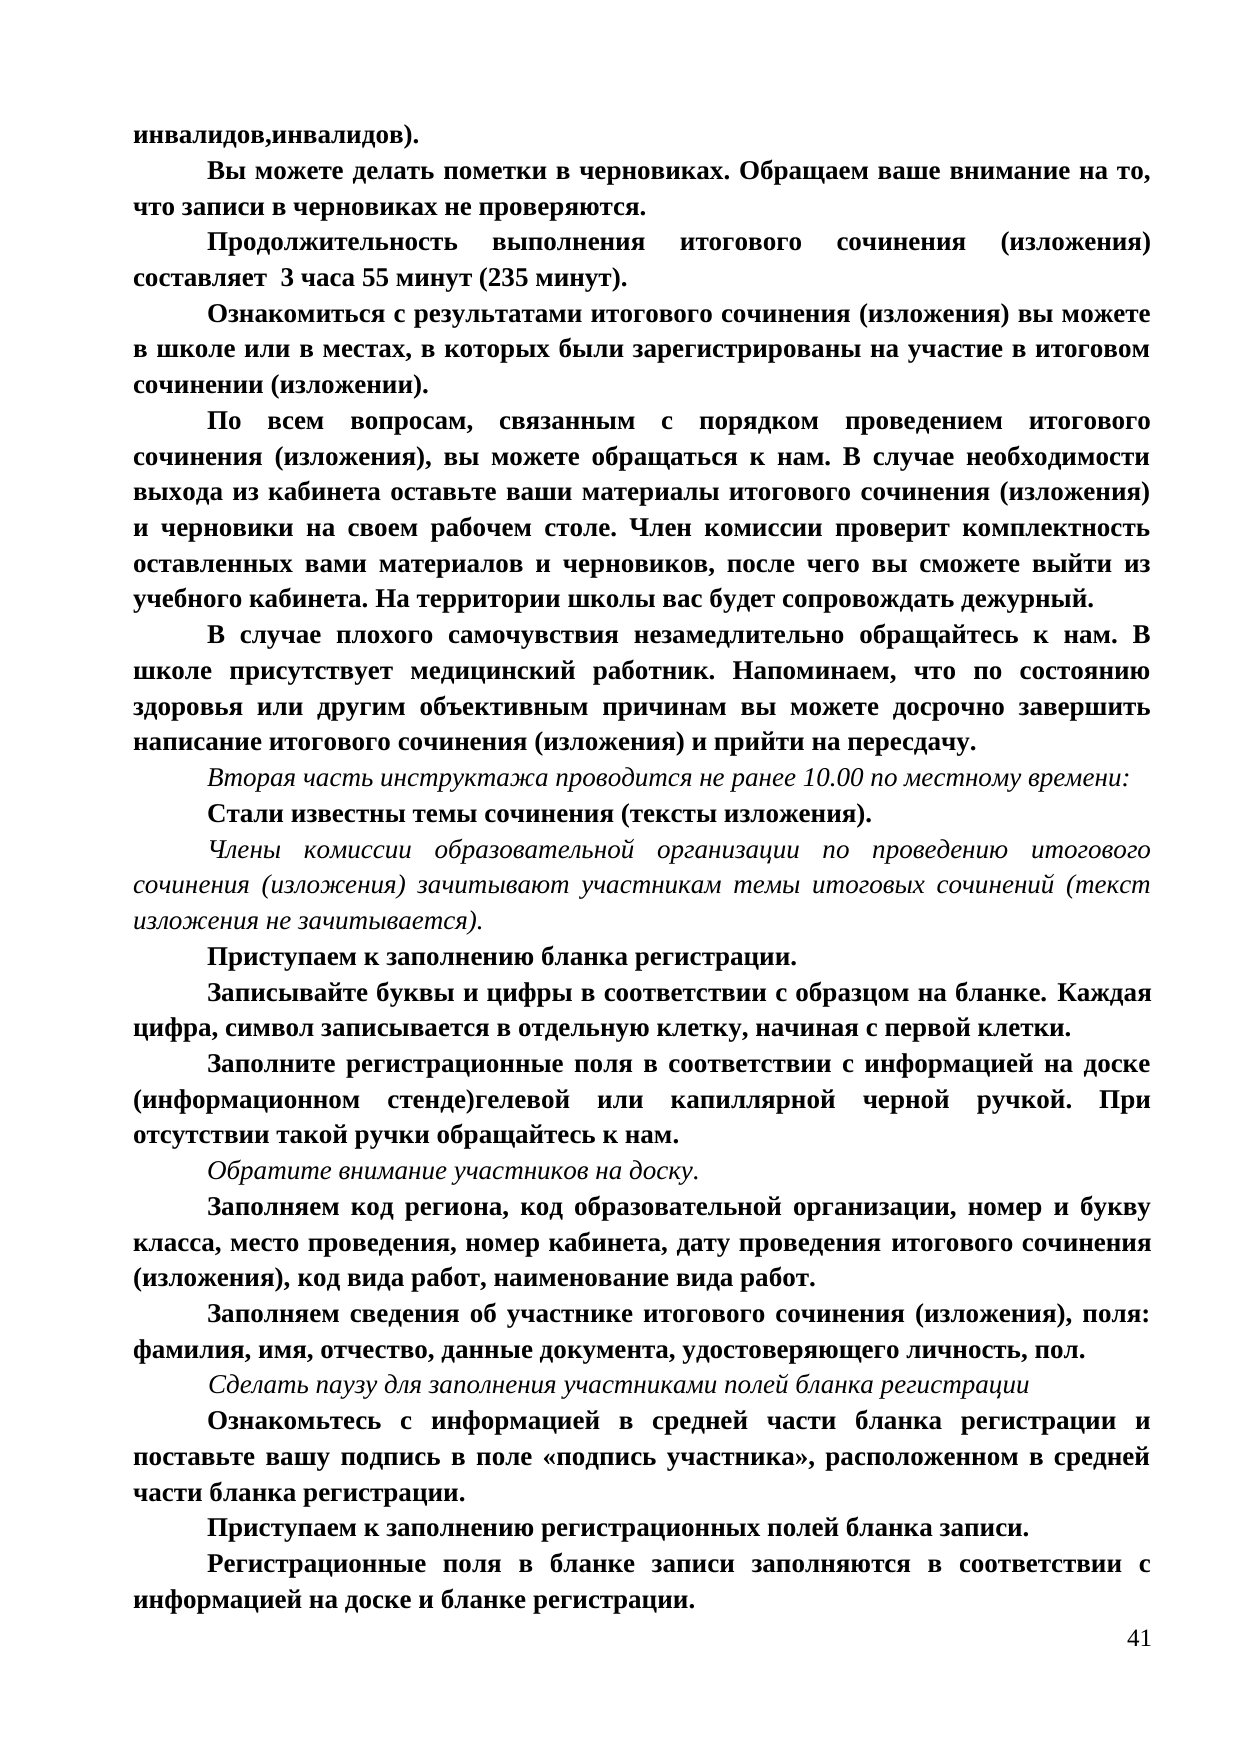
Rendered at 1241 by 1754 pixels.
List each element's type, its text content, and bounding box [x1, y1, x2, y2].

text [133, 118, 1152, 149]
text Продолжительность выполнения итогового сочинения (изложения) составляет 3 часа 55 минут (235 минут). [133, 225, 1152, 292]
text Ознакомьтесь с информацией в средней части бланка регистрации и поставьте вашу подпись в поле «подпись участника», расположенном в средней части бланка регистрации. [133, 1404, 1152, 1507]
text Сделать паузу для заполнения участниками полей бланка регистрации [133, 1369, 1152, 1400]
text Заполните регистрационные поля в соответствии с информацией на доске (информационном стенде)гелевой или капиллярной черной ручкой. При отсутствии такой ручки обращайтесь к нам. [133, 1047, 1152, 1150]
text Члены комиссии образовательной организации по проведению итогового сочинения (изложения) зачитывают участникам темы итоговых сочинений (текст изложения не зачитывается). [133, 833, 1152, 935]
text Вы можете делать пометки в черновиках. Обращаем ваше внимание на то, что записи в черновиках не проверяются. [133, 154, 1152, 221]
text Заполняем код региона, код образовательной организации, номер и букву класса, место проведения, номер кабинета, дату проведения итогового сочинения (изложения), код вида работ, наименование вида работ. [133, 1190, 1152, 1293]
text Ознакомиться с результатами итогового сочинения (изложения) вы можете в школе или в местах, в которых были зарегистрированы на участие в итоговом сочинении (изложении). [133, 297, 1152, 399]
text Регистрационные поля в бланке записи заполняются в соответствии с информацией на доске и бланке регистрации. [133, 1547, 1152, 1614]
text Обратите внимание участников на доску. [133, 1154, 1152, 1185]
text Записывайте буквы и цифры в соответствии с образцом на бланке. Каждая цифра, символ записывается в отдельную клетку, начиная с первой клетки. [133, 976, 1152, 1042]
text В случае плохого самочувствия незамедлительно обращайтесь к нам. В школе присутствует медицинский работник. Напоминаем, что по состоянию здоровья или другим объективным причинам вы можете досрочно завершить написание итогового сочинения (изложения) и прийти на пересдачу. [133, 618, 1152, 757]
text Приступаем к заполнению регистрационных полей бланка записи. [133, 1512, 1152, 1543]
text Приступаем к заполнению бланка регистрации. [133, 940, 1152, 971]
text Стали известны темы сочинения (тексты изложения). [133, 797, 1152, 828]
text Заполняем сведения об участнике итогового сочинения (изложения), поля: фамилия, имя, отчество, данные документа, удостоверяющего личность, пол. [133, 1297, 1152, 1364]
text По всем вопросам, связанным с порядком проведением итогового сочинения (изложения), вы можете обращаться к нам. В случае необходимости выхода из кабинета оставьте ваши материалы итогового сочинения (изложения) и черновики на своем рабочем столе. Член комиссии проверит комплектность оставленных вами материалов и черновиков, после чего вы сможете выйти из учебного кабинета. На территории школы вас будет сопровождать дежурный. [133, 404, 1152, 614]
text Вторая часть инструктажа проводится не ранее 10.00 по местному времени: [133, 761, 1152, 792]
